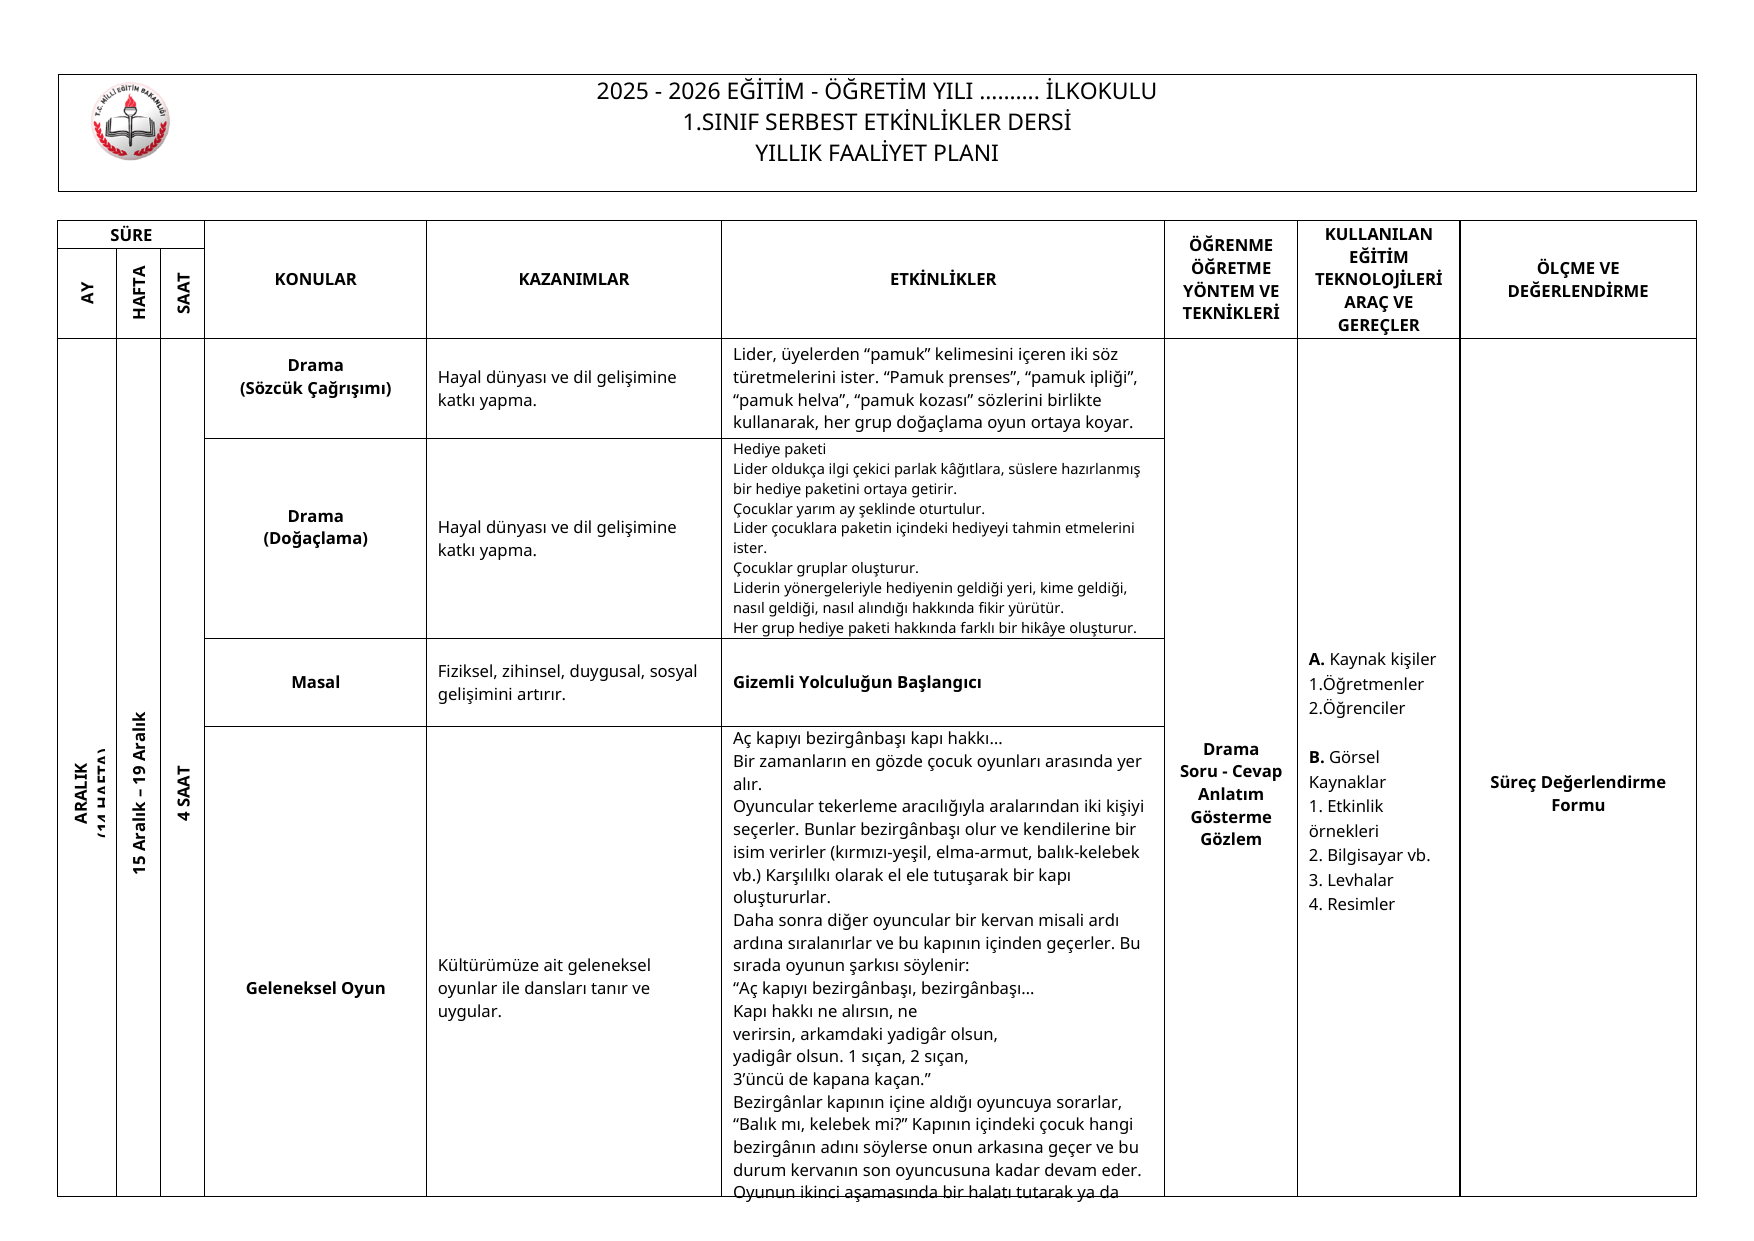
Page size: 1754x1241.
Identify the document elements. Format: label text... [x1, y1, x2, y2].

table_cell Fiziksel, zihinsel, duygusal, sosyal gelişimini artırır. [427, 639, 721, 726]
table_header SÜRE [58, 221, 204, 248]
table_header KULLANILAN EĞİTİM TEKNOLOJİLERİ ARAÇ VE GEREÇLER [1298, 221, 1459, 338]
table_header ETKİNLİKLER [722, 221, 1164, 338]
table_cell Lider, üyelerden “pamuk” kelimesini içeren iki söz türetmelerini ister. “Pamuk prenses”, “pamuk ipliği”, “pamuk helva”, “pamuk kozası” sözlerini birlikte kullanarak, her grup doğaçlama oyun ortaya koyar. [722, 339, 1164, 438]
table_cell AY [58, 249, 116, 338]
table_cell Geleneksel Oyun [205, 727, 426, 1196]
picture [85, 77, 175, 167]
table_cell HAFTA [117, 249, 160, 338]
table_cell SAAT [161, 249, 204, 338]
table_cell Aç kapıyı bezirgânbaşı kapı hakkı… Bir zamanların en gözde çocuk oyunları arasında yer alır. Oyuncular tekerleme aracılığıyla aralarından iki kişiyi seçerler. Bunlar bezirgânbaşı olur ve kendilerine bir isim verirler (kırmızı-yeşil, elma-armut, balık-kelebek vb.) Karşılılkı olarak el ele tutuşarak bir kapı oluştururlar. Daha sonra diğer oyuncular bir kervan misali ardı ardına sıralanırlar ve bu kapının içinden geçerler. Bu sırada oyunun şarkısı söylenir: “Aç kapıyı bezirgânbaşı, bezirgânbaşı… Kapı hakkı ne alırsın, ne verirsin, arkamdaki yadigâr olsun, yadigâr olsun. 1 sıçan, 2 sıçan, 3’üncü de kapana kaçan.” Bezirgânlar kapının içine aldığı oyuncuya sorarlar, “Balık mı, kelebek mi?” Kapının içindeki çocuk hangi bezirgânın adını söylerse onun arkasına geçer ve bu durum kervanın son oyuncusuna kadar devam eder. Oyunun ikinci aşamasında bir halatı tutarak ya da birbirlerine kenetlenerek çekişmeye başlarlar. İlk hangi grup halatı bırakırsa, o grup oyunu kaybeder. [722, 727, 1164, 1196]
table_cell Gizemli Yolculuğun Başlangıcı [722, 639, 1164, 726]
table_cell Kültürümüze ait geleneksel oyunlar ile dansları tanır ve uygular. [427, 727, 721, 1196]
table_header KONULAR [205, 221, 426, 338]
table_cell 15 Aralık – 19 Aralık [117, 339, 160, 1196]
table_cell Hayal dünyası ve dil gelişimine katkı yapma. [427, 439, 721, 638]
table_cell Drama (Sözcük Çağrışımı) [205, 339, 426, 438]
table_header KAZANIMLAR [427, 221, 721, 338]
table_cell ARALIK (14.HAFTA) [58, 339, 116, 1196]
table_header ÖĞRENME ÖĞRETME YÖNTEM VE TEKNİKLERİ [1165, 221, 1297, 338]
table_cell Hediye paketi Lider oldukça ilgi çekici parlak kâğıtlara, süslere hazırlanmış bir hediye paketini ortaya getirir. Çocuklar yarım ay şeklinde oturtulur. Lider çocuklara paketin içindeki hediyeyi tahmin etmelerini ister. Çocuklar gruplar oluşturur. Liderin yönergeleriyle hediyenin geldiği yeri, kime geldiği, nasıl geldiği, nasıl alındığı hakkında fikir yürütür. Her grup hediye paketi hakkında farklı bir hikâye oluşturur. [722, 439, 1164, 638]
table_header ÖLÇME VE DEĞERLENDİRME [1461, 221, 1696, 338]
table_cell A. Kaynak kişiler 1.Öğretmenler 2.Öğrenciler B. Görsel Kaynaklar 1. Etkinlik örnekleri 2. Bilgisayar vb. 3. Levhalar 4. Resimler [1298, 339, 1459, 1196]
table_cell Masal [205, 639, 426, 726]
table_cell Hayal dünyası ve dil gelişimine katkı yapma. [427, 339, 721, 438]
table_cell Drama Soru - Cevap Anlatım Gösterme Gözlem [1165, 339, 1297, 1196]
table_cell Süreç Değerlendirme Formu [1461, 339, 1696, 1196]
table_cell 4 SAAT [161, 339, 204, 1196]
table_cell Drama (Doğaçlama) [205, 439, 426, 638]
